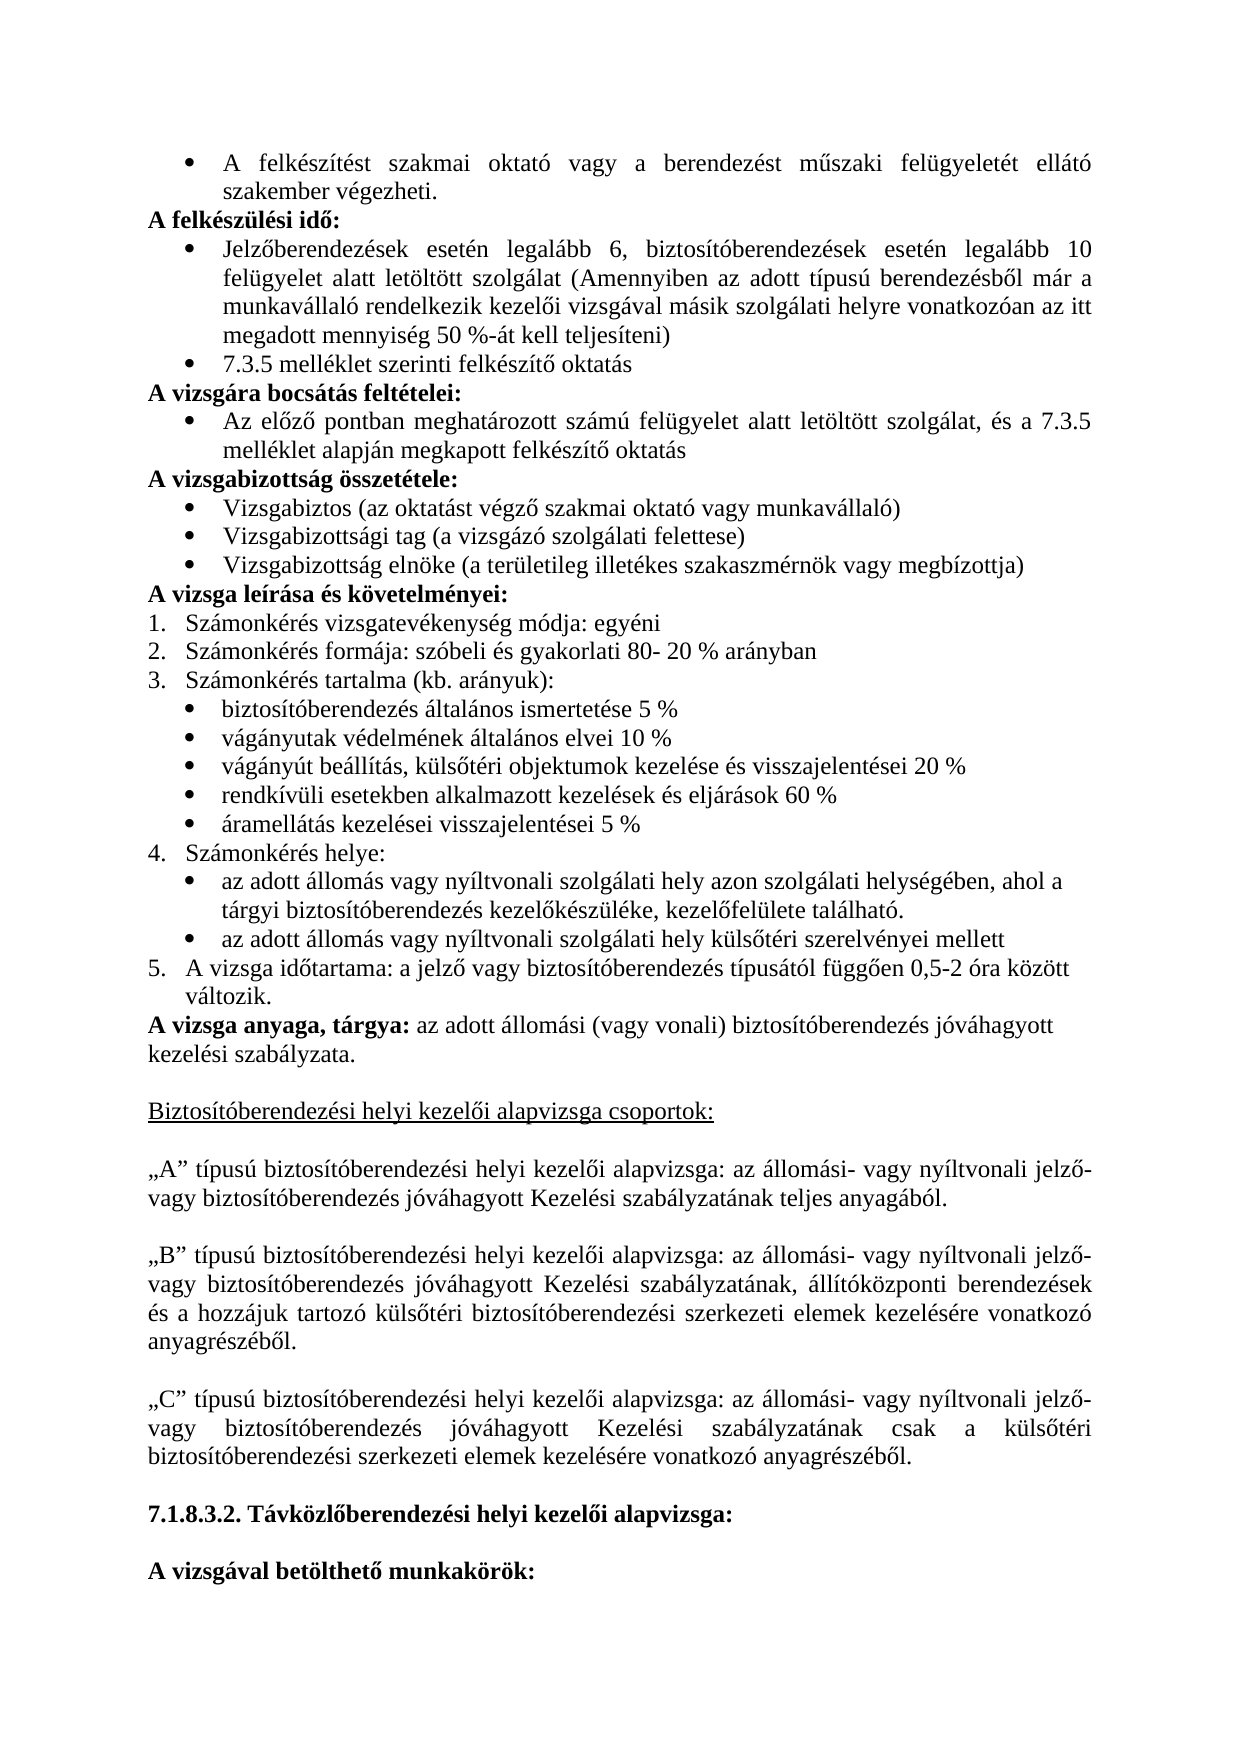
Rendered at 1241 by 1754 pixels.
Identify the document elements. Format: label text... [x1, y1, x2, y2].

text „C” típusú biztosítóberendezési helyi kezelői alapvizsga: az állomási- vagy nyíltvonali jelző- vagy biztosítóberendezés jóváhagyott Kezelési szabályzatának csak a külsőtéri biztosítóberendezési szerkezeti elemek kezelésére vonatkozó anyagrészéből. [148, 1384, 1093, 1470]
list Számonkérés formája: szóbeli és gyakorlati 80- 20 % arányban [148, 636, 1093, 665]
list A felkészítést szakmai oktató vagy a berendezést műszaki felügyeletét ellátó szakember végezheti. [185, 148, 1093, 205]
list Az előző pontban meghatározott számú felügyelet alatt letöltött szolgálat, és a 7.3.5 melléklet alapján megkapott felkészítő oktatás [185, 406, 1093, 464]
list Számonkérés vizsgatevékenység módja: egyéni [148, 608, 1093, 636]
list Vizsgabiztos (az oktatást végző szakmai oktató vagy munkavállaló) [185, 493, 1093, 521]
list Számonkérés tartalma (kb. arányuk): [148, 665, 1093, 694]
list Számonkérés helye: [148, 838, 1093, 866]
text Biztosítóberendezési helyi kezelői alapvizsga csoportok: [148, 1096, 1093, 1125]
list A vizsga időtartama: a jelző vagy biztosítóberendezés típusától függően 0,5-2 óra között változik. [148, 953, 1093, 1010]
list Vizsgabizottság elnöke (a területileg illetékes szakaszmérnök vagy megbízottja) [185, 550, 1093, 579]
text A vizsga anyaga, tárgya: az adott állomási (vagy vonali) biztosítóberendezés jóváhagyott kezelési szabályzata. [148, 1010, 1093, 1068]
list biztosítóberendezés általános ismertetése 5 % [185, 694, 1093, 723]
text „A” típusú biztosítóberendezési helyi kezelői alapvizsga: az állomási- vagy nyíltvonali jelző- vagy biztosítóberendezés jóváhagyott Kezelési szabályzatának teljes anyagából. [148, 1154, 1093, 1211]
list az adott állomás vagy nyíltvonali szolgálati hely azon szolgálati helységében, ahol a tárgyi biztosítóberendezés kezelőkészüléke, kezelőfelülete található. [185, 866, 1093, 924]
list Vizsgabizottsági tag (a vizsgázó szolgálati felettese) [185, 521, 1093, 550]
list Jelzőberendezések esetén legalább 6, biztosítóberendezések esetén legalább 10 felügyelet alatt letöltött szolgálat (Amennyiben az adott típusú berendezésből már a munkavállaló rendelkezik kezelői vizsgával másik szolgálati helyre vonatkozóan az itt megadott mennyiség 50 %-át kell teljesíteni) [185, 234, 1093, 349]
text 7.1.8.3.2. Távközlőberendezési helyi kezelői alapvizsga: [148, 1499, 1093, 1528]
text „B” típusú biztosítóberendezési helyi kezelői alapvizsga: az állomási- vagy nyíltvonali jelző- vagy biztosítóberendezés jóváhagyott Kezelési szabályzatának, állítóközponti berendezések és a hozzájuk tartozó külsőtéri biztosítóberendezési szerkezeti elemek kezelésére vonatkozó anyagrészéből. [148, 1240, 1093, 1355]
list áramellátás kezelései visszajelentései 5 % [185, 809, 1093, 838]
list rendkívüli esetekben alkalmazott kezelések és eljárások 60 % [185, 780, 1093, 809]
text A vizsga leírása és követelményei: [148, 579, 1093, 608]
text A vizsgára bocsátás feltételei: [148, 378, 1093, 406]
list vágányutak védelmének általános elvei 10 % [185, 723, 1093, 751]
list vágányút beállítás, külsőtéri objektumok kezelése és visszajelentései 20 % [185, 751, 1093, 780]
text A vizsgabizottság összetétele: [148, 464, 1093, 493]
text A vizsgával betölthető munkakörök: [148, 1556, 1093, 1585]
list 7.3.5 melléklet szerinti felkészítő oktatás [185, 349, 1093, 378]
text A felkészülési idő: [148, 205, 1093, 234]
list az adott állomás vagy nyíltvonali szolgálati hely külsőtéri szerelvényei mellett [185, 924, 1093, 953]
